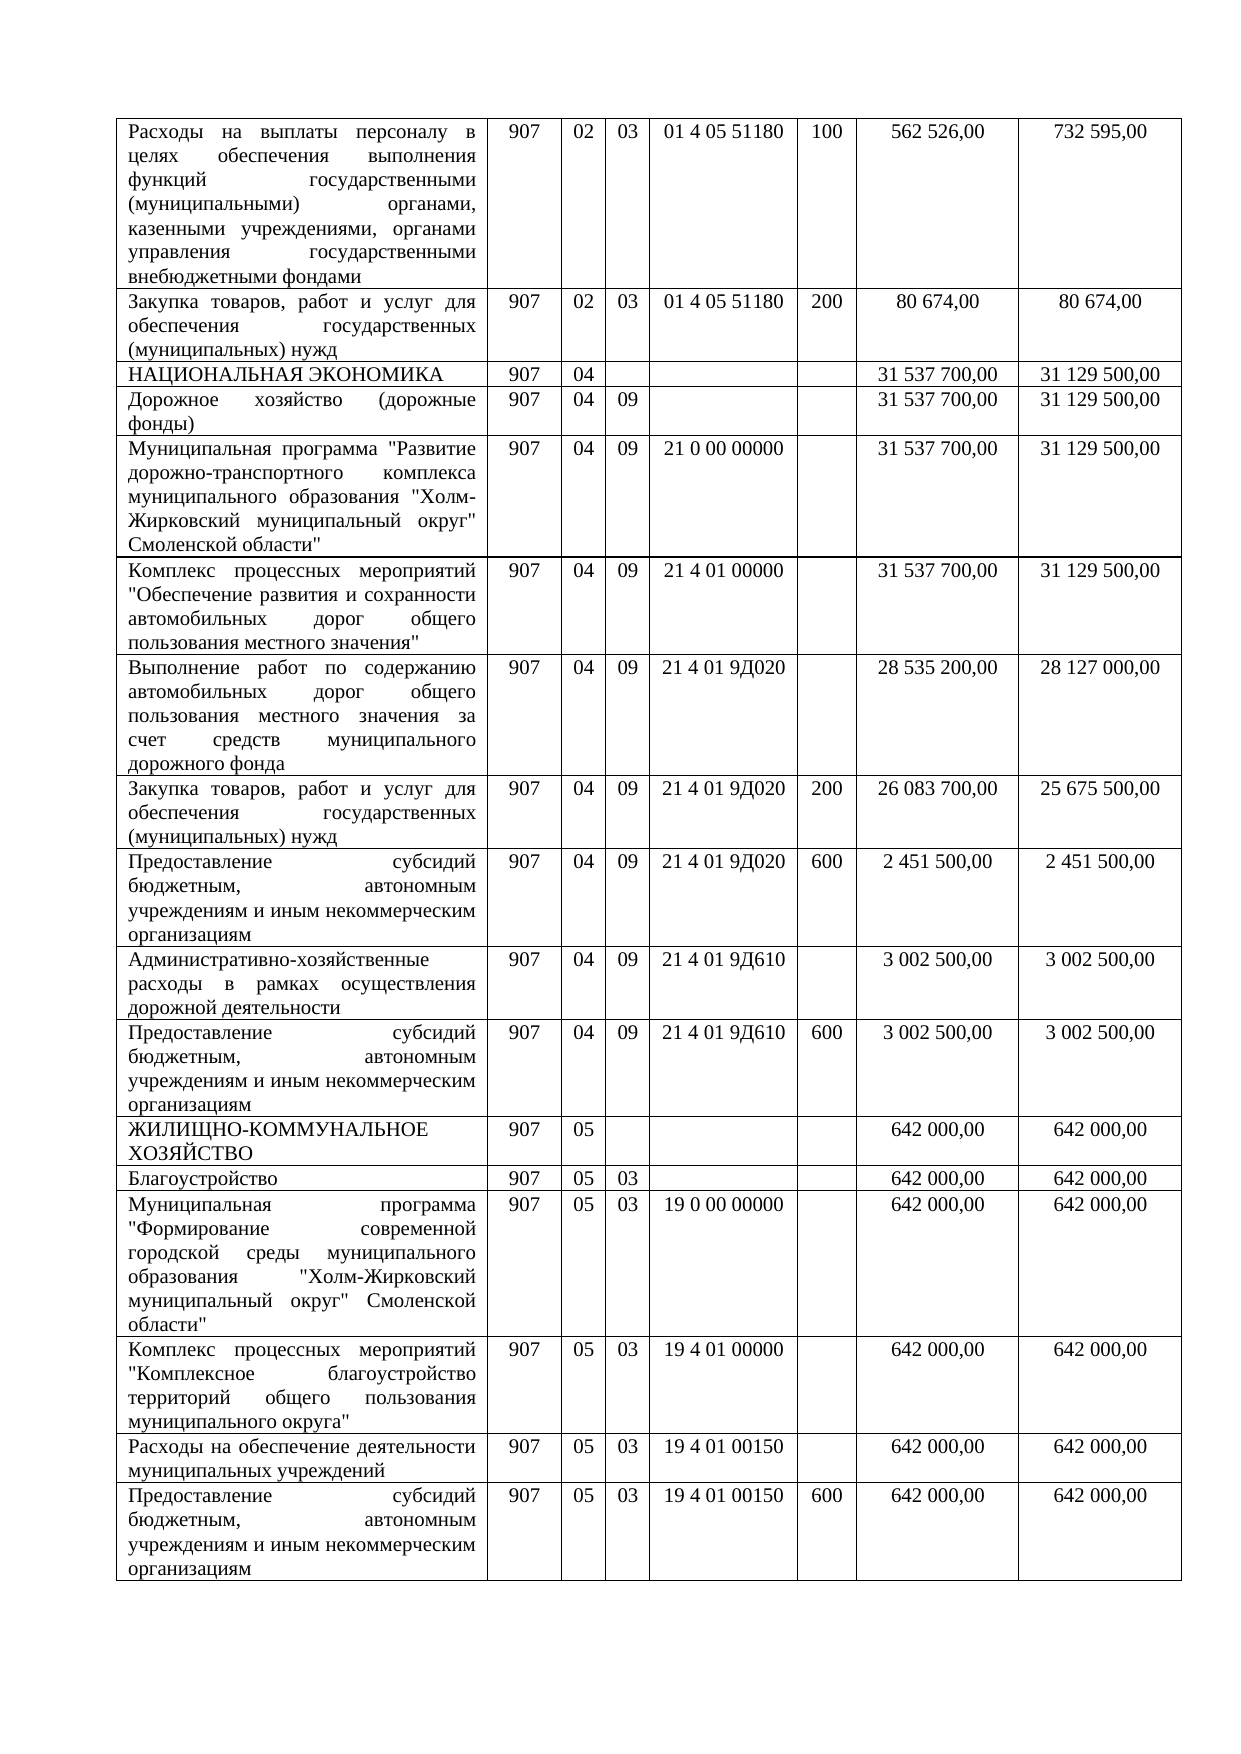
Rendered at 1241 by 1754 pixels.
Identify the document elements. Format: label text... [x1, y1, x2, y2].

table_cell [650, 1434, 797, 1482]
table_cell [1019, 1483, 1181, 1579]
table_cell 31 129 500,00 [1019, 436, 1181, 556]
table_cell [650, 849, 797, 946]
table_cell 21 0 00 00000 [650, 436, 797, 556]
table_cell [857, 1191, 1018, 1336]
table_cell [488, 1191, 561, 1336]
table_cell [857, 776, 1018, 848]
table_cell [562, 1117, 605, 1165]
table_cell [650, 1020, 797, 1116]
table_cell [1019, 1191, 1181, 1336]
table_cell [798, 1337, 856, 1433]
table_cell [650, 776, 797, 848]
table_cell Закупка товаров, работ и услуг для обеспечения государственных (муниципальных) нужд [117, 776, 487, 848]
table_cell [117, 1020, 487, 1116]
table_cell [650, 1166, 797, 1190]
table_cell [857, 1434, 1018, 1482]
table_cell [798, 387, 856, 435]
table_cell 31 129 500,00 [1019, 558, 1181, 654]
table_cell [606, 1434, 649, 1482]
table_cell 03 [606, 289, 649, 361]
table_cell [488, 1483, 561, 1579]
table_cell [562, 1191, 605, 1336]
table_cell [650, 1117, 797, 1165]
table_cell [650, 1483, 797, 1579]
table_cell [798, 436, 856, 556]
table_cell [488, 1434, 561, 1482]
table_cell 09 [606, 558, 649, 654]
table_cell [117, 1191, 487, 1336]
table_cell 200 [798, 289, 856, 361]
table_cell 31 129 500,00 [1019, 362, 1181, 386]
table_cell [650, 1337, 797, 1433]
table_cell 80 674,00 [1019, 289, 1181, 361]
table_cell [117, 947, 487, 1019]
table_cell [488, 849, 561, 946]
table_cell Дорожное хозяйство (дорожные фонды) [117, 387, 487, 435]
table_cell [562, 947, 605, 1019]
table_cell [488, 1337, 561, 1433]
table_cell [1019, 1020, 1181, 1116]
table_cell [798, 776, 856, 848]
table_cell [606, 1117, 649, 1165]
table_cell 80 674,00 [857, 289, 1018, 361]
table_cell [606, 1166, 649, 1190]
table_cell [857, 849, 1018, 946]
table_cell 09 [606, 387, 649, 435]
table_cell 04 [562, 655, 605, 775]
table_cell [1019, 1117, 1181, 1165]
table_cell 31 129 500,00 [1019, 387, 1181, 435]
table_cell 907 [488, 776, 561, 848]
table_cell Расходы на выплаты персоналу в целях обеспечения выполнения функций государственными (муниципальными) органами, казенными учреждениями, органами управления государственными внебюджетными фондами [117, 119, 487, 288]
table_cell 31 537 700,00 [857, 436, 1018, 556]
table_cell 907 [488, 387, 561, 435]
table_cell 21 4 01 00000 [650, 558, 797, 654]
table_cell 31 537 700,00 [857, 362, 1018, 386]
table_cell 01 4 05 51180 [650, 119, 797, 288]
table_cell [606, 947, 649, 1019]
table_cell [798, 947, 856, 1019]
table_cell Муниципальная программа "Развитие дорожно-транспортного комплекса муниципального образования "Холм-Жирковский муниципальный округ" Смоленской области" [117, 436, 487, 556]
table_cell 02 [562, 119, 605, 288]
table_cell 09 [606, 776, 649, 848]
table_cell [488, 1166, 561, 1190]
table_cell 28 127 000,00 [1019, 655, 1181, 775]
table_cell 04 [562, 558, 605, 654]
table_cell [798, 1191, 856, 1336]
table_cell Комплекс процессных мероприятий "Обеспечение развития и сохранности автомобильных дорог общего пользования местного значения" [117, 558, 487, 654]
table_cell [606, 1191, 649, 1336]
table_cell 02 [562, 289, 605, 361]
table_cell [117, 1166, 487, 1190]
table_cell [606, 362, 649, 386]
table_cell Выполнение работ по содержанию автомобильных дорог общего пользования местного значения за счет средств муниципального дорожного фонда [117, 655, 487, 775]
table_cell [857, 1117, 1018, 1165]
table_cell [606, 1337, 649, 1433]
table_cell [798, 362, 856, 386]
table_cell 21 4 01 9Д020 [650, 655, 797, 775]
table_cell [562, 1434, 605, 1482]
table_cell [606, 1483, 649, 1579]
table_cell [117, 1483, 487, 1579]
table_cell 09 [606, 436, 649, 556]
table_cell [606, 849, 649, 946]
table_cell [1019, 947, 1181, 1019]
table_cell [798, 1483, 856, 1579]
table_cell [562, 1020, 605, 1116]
table_cell 907 [488, 655, 561, 775]
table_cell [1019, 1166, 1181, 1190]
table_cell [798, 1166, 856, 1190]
table_cell [798, 558, 856, 654]
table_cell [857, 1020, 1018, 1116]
table_cell 03 [606, 119, 649, 288]
table_cell НАЦИОНАЛЬНАЯ ЭКОНОМИКА [117, 362, 487, 386]
table_cell 907 [488, 119, 561, 288]
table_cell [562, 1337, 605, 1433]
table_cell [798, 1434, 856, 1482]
table_cell 04 [562, 387, 605, 435]
table_cell [650, 387, 797, 435]
table_cell 562 526,00 [857, 119, 1018, 288]
table_cell 09 [606, 655, 649, 775]
table_cell [798, 655, 856, 775]
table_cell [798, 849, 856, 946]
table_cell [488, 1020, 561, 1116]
table_cell 04 [562, 776, 605, 848]
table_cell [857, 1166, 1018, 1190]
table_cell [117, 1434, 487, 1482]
table_cell 04 [562, 436, 605, 556]
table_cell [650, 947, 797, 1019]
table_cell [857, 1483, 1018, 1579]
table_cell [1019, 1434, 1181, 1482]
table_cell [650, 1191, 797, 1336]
table_cell 732 595,00 [1019, 119, 1181, 288]
table_cell 31 537 700,00 [857, 558, 1018, 654]
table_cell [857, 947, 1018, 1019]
table_cell 04 [562, 362, 605, 386]
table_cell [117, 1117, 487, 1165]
table_cell 907 [488, 558, 561, 654]
table_cell 907 [488, 362, 561, 386]
table_cell 01 4 05 51180 [650, 289, 797, 361]
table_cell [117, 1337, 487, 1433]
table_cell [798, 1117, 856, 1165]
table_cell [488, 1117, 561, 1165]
table_cell [650, 362, 797, 386]
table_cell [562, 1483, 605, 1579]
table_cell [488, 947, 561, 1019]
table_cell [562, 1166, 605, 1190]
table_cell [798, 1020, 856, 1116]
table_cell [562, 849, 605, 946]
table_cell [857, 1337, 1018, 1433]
table_cell 907 [488, 289, 561, 361]
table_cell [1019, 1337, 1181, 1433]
table_cell Закупка товаров, работ и услуг для обеспечения государственных (муниципальных) нужд [117, 289, 487, 361]
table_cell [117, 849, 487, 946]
table_cell 907 [488, 436, 561, 556]
table_cell 28 535 200,00 [857, 655, 1018, 775]
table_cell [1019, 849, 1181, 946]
table_cell 100 [798, 119, 856, 288]
table_cell 31 537 700,00 [857, 387, 1018, 435]
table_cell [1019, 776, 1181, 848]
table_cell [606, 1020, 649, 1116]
